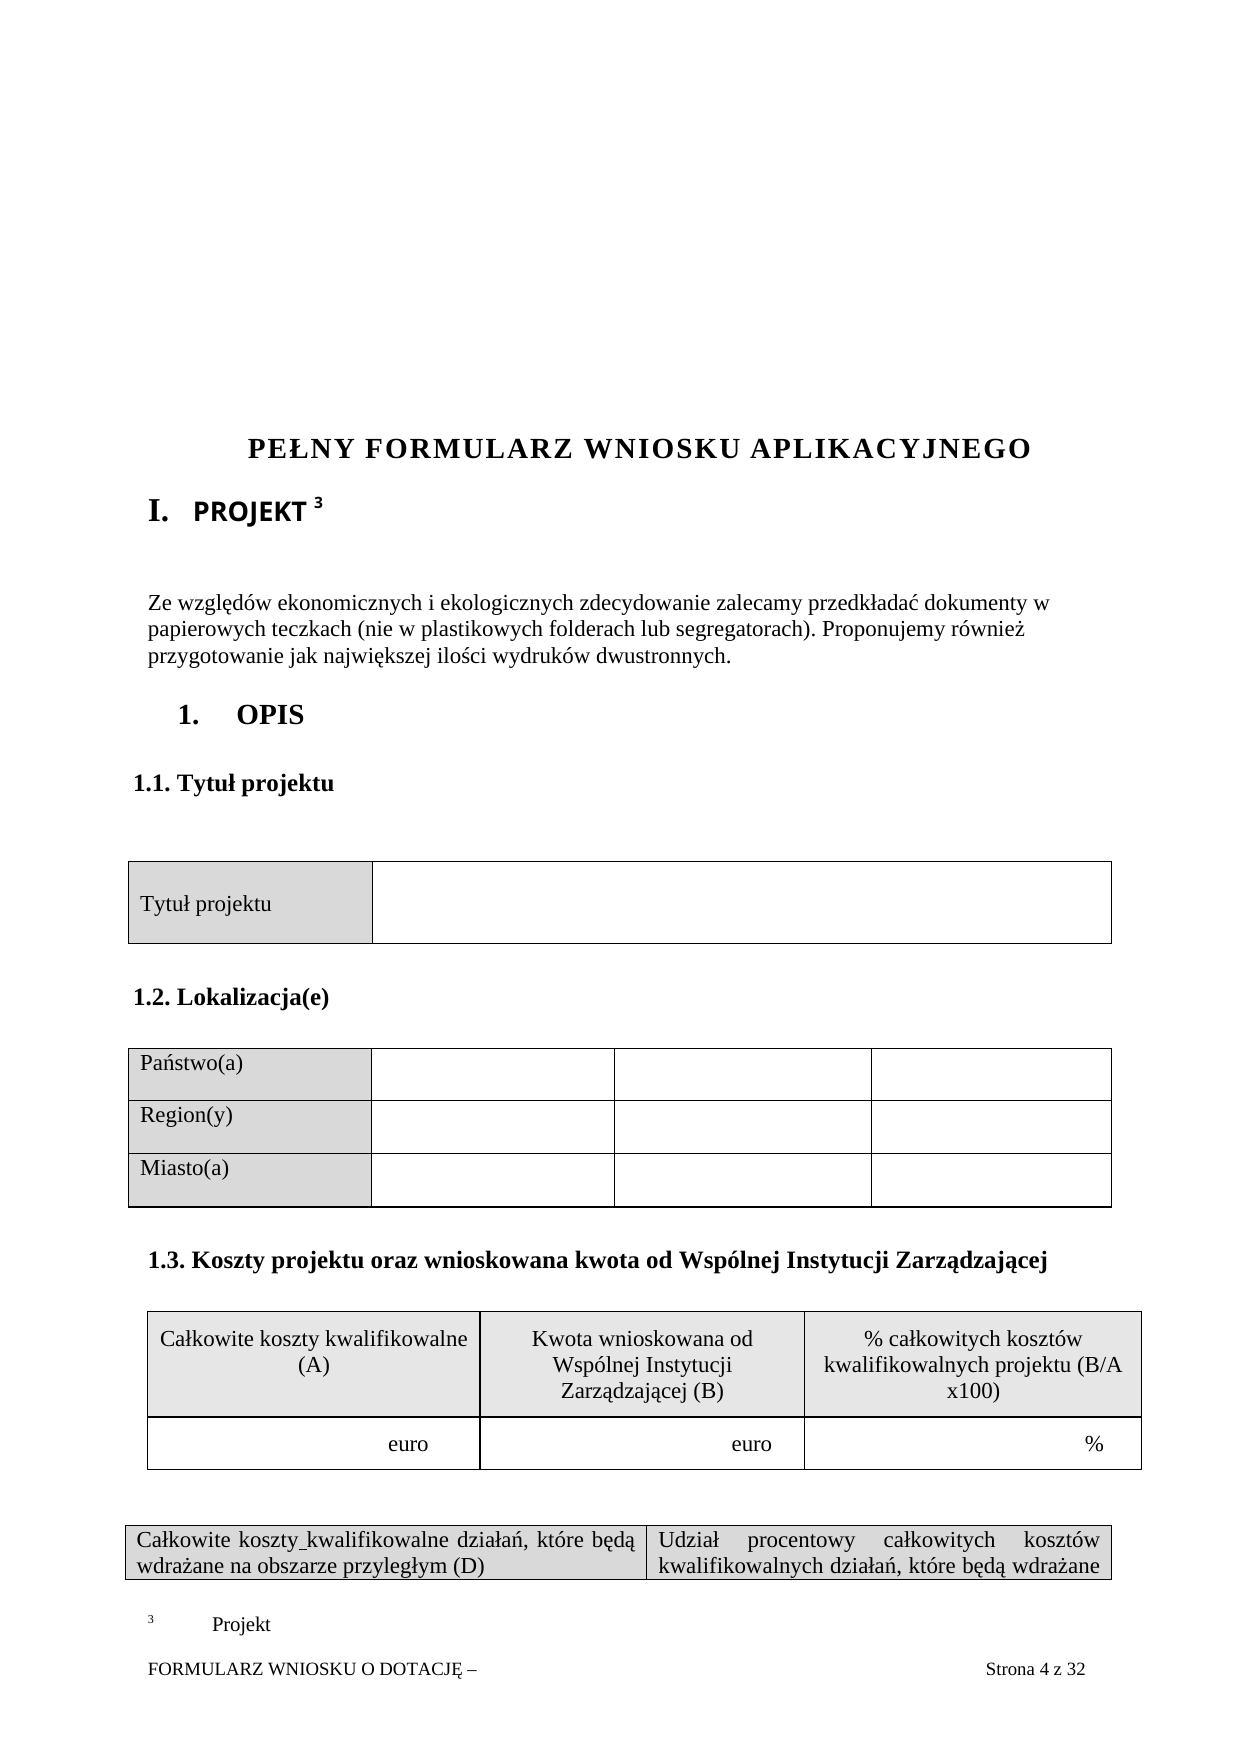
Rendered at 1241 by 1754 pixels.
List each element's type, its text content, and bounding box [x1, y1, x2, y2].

table_cell % [805, 1418, 1141, 1469]
table_cell euro [148, 1418, 479, 1469]
table_header Tytuł projektu [129, 862, 372, 943]
table_cell [615, 1101, 871, 1153]
table_header [615, 1049, 871, 1100]
subtitle 1.1. Tytuł projektu [133, 768, 1122, 797]
table_header Całkowite koszty kwalifikowalne działań, które będą wdrażane na obszarze przyległym (D) [126, 1526, 646, 1579]
table_header Kwota wnioskowana od Wspólnej Instytucji Zarządzającej (B) [481, 1312, 804, 1416]
table_header [872, 1049, 1111, 1100]
table_cell [872, 1101, 1111, 1153]
table_cell Miasto(a) [129, 1154, 371, 1206]
subtitle PROJEKT [148, 490, 1122, 529]
text Ze względów ekonomicznych i ekologicznych zdecydowanie zalecamy przedkładać dokumenty w papierowych teczkach (nie w plastikowych folderach lub segregatorach). Proponujemy również przygotowanie jak największej ilości wydruków dwustronnych. [148, 589, 1122, 668]
table_header % całkowitych kosztów kwalifikowalnych projektu (B/A x100) [805, 1312, 1141, 1416]
table_cell euro [481, 1418, 804, 1469]
table_header Państwo(a) [129, 1049, 371, 1100]
table_cell [372, 1101, 614, 1153]
table_cell [372, 1154, 614, 1206]
subtitle OPIS [177, 697, 1122, 731]
table_header [372, 1049, 614, 1100]
subtitle 1.3. Koszty projektu oraz wnioskowana kwota od Wspólnej Instytucji Zarządzającej [148, 1245, 1122, 1274]
table_cell Region(y) [129, 1101, 371, 1153]
table_header Całkowite koszty kwalifikowalne (A) [148, 1312, 479, 1416]
table_cell [615, 1154, 871, 1206]
table_header [373, 862, 1111, 943]
subtitle Pełny FORMULARZ WNIOSKU APLIKACYJNEGO [148, 432, 1122, 465]
subtitle 1.2. Lokalizacja(e) [133, 982, 1122, 1010]
table_cell [872, 1154, 1111, 1206]
